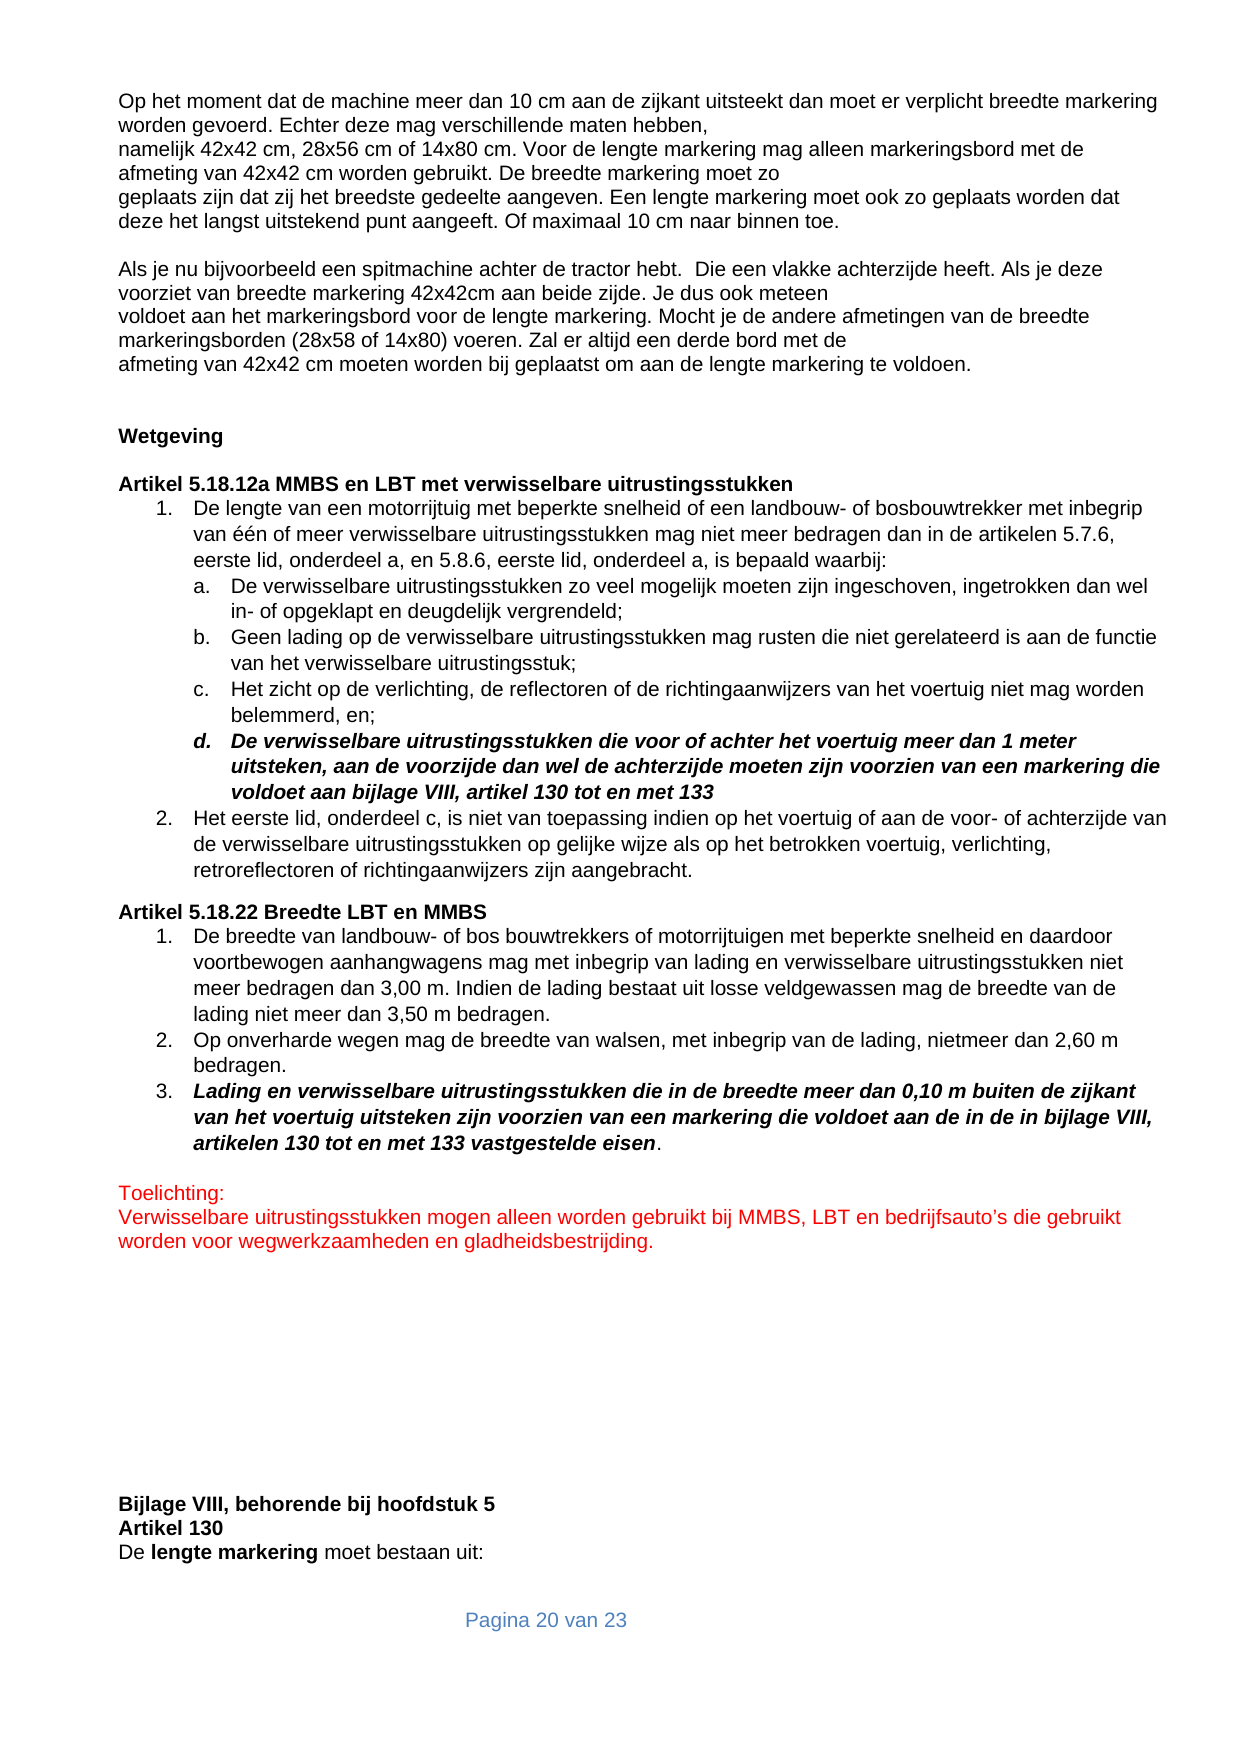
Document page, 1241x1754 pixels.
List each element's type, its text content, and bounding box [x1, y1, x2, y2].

list De verwisselbare uitrustingsstukken die voor of achter het voertuig meer dan 1 meter uitsteken, aan de voorzijde dan wel de achterzijde moeten zijn voorzien van een markering die voldoet aan bijlage VIII, artikel 130 tot en met 133 [193, 728, 1169, 804]
text namelijk 42x42 cm, 28x56 cm of 14x80 cm. Voor de lengte markering mag alleen markeringsbord met de afmeting van 42x42 cm worden gebruikt. De breedte markering moet zo [118, 137, 1169, 184]
list De breedte van landbouw- of bos bouwtrekkers of motorrijtuigen met beperkte snelheid en daardoor voortbewogen aanhangwagens mag met inbegrip van lading en verwisselbare uitrustingsstukken niet meer bedragen dan 3,00 m. Indien de lading bestaat uit losse veldgewassen mag de breedte van de lading niet meer dan 3,50 m bedragen. [156, 924, 1169, 1026]
list Op onverharde wegen mag de breedte van walsen, met inbegrip van de lading, nietmeer dan 2,60 m bedragen. [156, 1027, 1169, 1077]
text Bijlage VIII, behorende bij hoofdstuk 5 [118, 1492, 1169, 1516]
list Het zicht op de verlichting, de reflectoren of de richtingaanwijzers van het voertuig niet mag worden belemmerd, en; [193, 677, 1169, 727]
text De lengte markering moet bestaan uit: [118, 1540, 1169, 1564]
text Artikel 5.18.22 Breedte LBT en MMBS [118, 900, 1169, 924]
list De lengte van een motorrijtuig met beperkte snelheid of een landbouw- of bosbouwtrekker met inbegrip van één of meer verwisselbare uitrustingsstukken mag niet meer bedragen dan in de artikelen 5.7.6, eerste lid, onderdeel a, en 5.8.6, eerste lid, onderdeel a, is bepaald waarbij: [156, 496, 1169, 572]
text afmeting van 42x42 cm moeten worden bij geplaatst om aan de lengte markering te voldoen. [118, 352, 1169, 376]
text Wetgeving [118, 424, 1169, 448]
list De verwisselbare uitrustingsstukken zo veel mogelijk moeten zijn ingeschoven, ingetrokken dan wel in- of opgeklapt en deugdelijk vergrendeld; [193, 573, 1169, 623]
list Lading en verwisselbare uitrustingsstukken die in de breedte meer dan 0,10 m buiten de zijkant van het voertuig uitsteken zijn voorzien van een markering die voldoet aan de in de in bijlage VIII, artikelen 130 tot en met 133 vastgestelde eisen. [156, 1079, 1169, 1155]
text Op het moment dat de machine meer dan 10 cm aan de zijkant uitsteekt dan moet er verplicht breedte markering worden gevoerd. Echter deze mag verschillende maten hebben, [118, 89, 1169, 137]
text Toelichting: [118, 1181, 1169, 1204]
text Artikel 130 [118, 1516, 1169, 1540]
text Artikel 5.18.12a MMBS en LBT met verwisselbare uitrustingsstukken [118, 472, 1169, 496]
text Verwisselbare uitrustingsstukken mogen alleen worden gebruikt bij MMBS, LBT en bedrijfsauto’s die gebruikt worden voor wegwerkzaamheden en gladheidsbestrijding. [118, 1204, 1169, 1252]
text Als je nu bijvoorbeeld een spitmachine achter de tractor hebt. Die een vlakke achterzijde heeft. Als je deze voorziet van breedte markering 42x42cm aan beide zijde. Je dus ook meteen [118, 256, 1169, 304]
list Het eerste lid, onderdeel c, is niet van toepassing indien op het voertuig of aan de voor- of achterzijde van de verwisselbare uitrustingsstukken op gelijke wijze als op het betrokken voertuig, verlichting, retroreflectoren of richtingaanwijzers zijn aangebracht. [156, 806, 1169, 882]
text geplaats zijn dat zij het breedste gedeelte aangeven. Een lengte markering moet ook zo geplaats worden dat deze het langst uitstekend punt aangeeft. Of maximaal 10 cm naar binnen toe. [118, 184, 1169, 232]
list Geen lading op de verwisselbare uitrustingsstukken mag rusten die niet gerelateerd is aan de functie van het verwisselbare uitrustingsstuk; [193, 625, 1169, 675]
text voldoet aan het markeringsbord voor de lengte markering. Mocht je de andere afmetingen van de breedte markeringsborden (28x58 of 14x80) voeren. Zal er altijd een derde bord met de [118, 304, 1169, 352]
